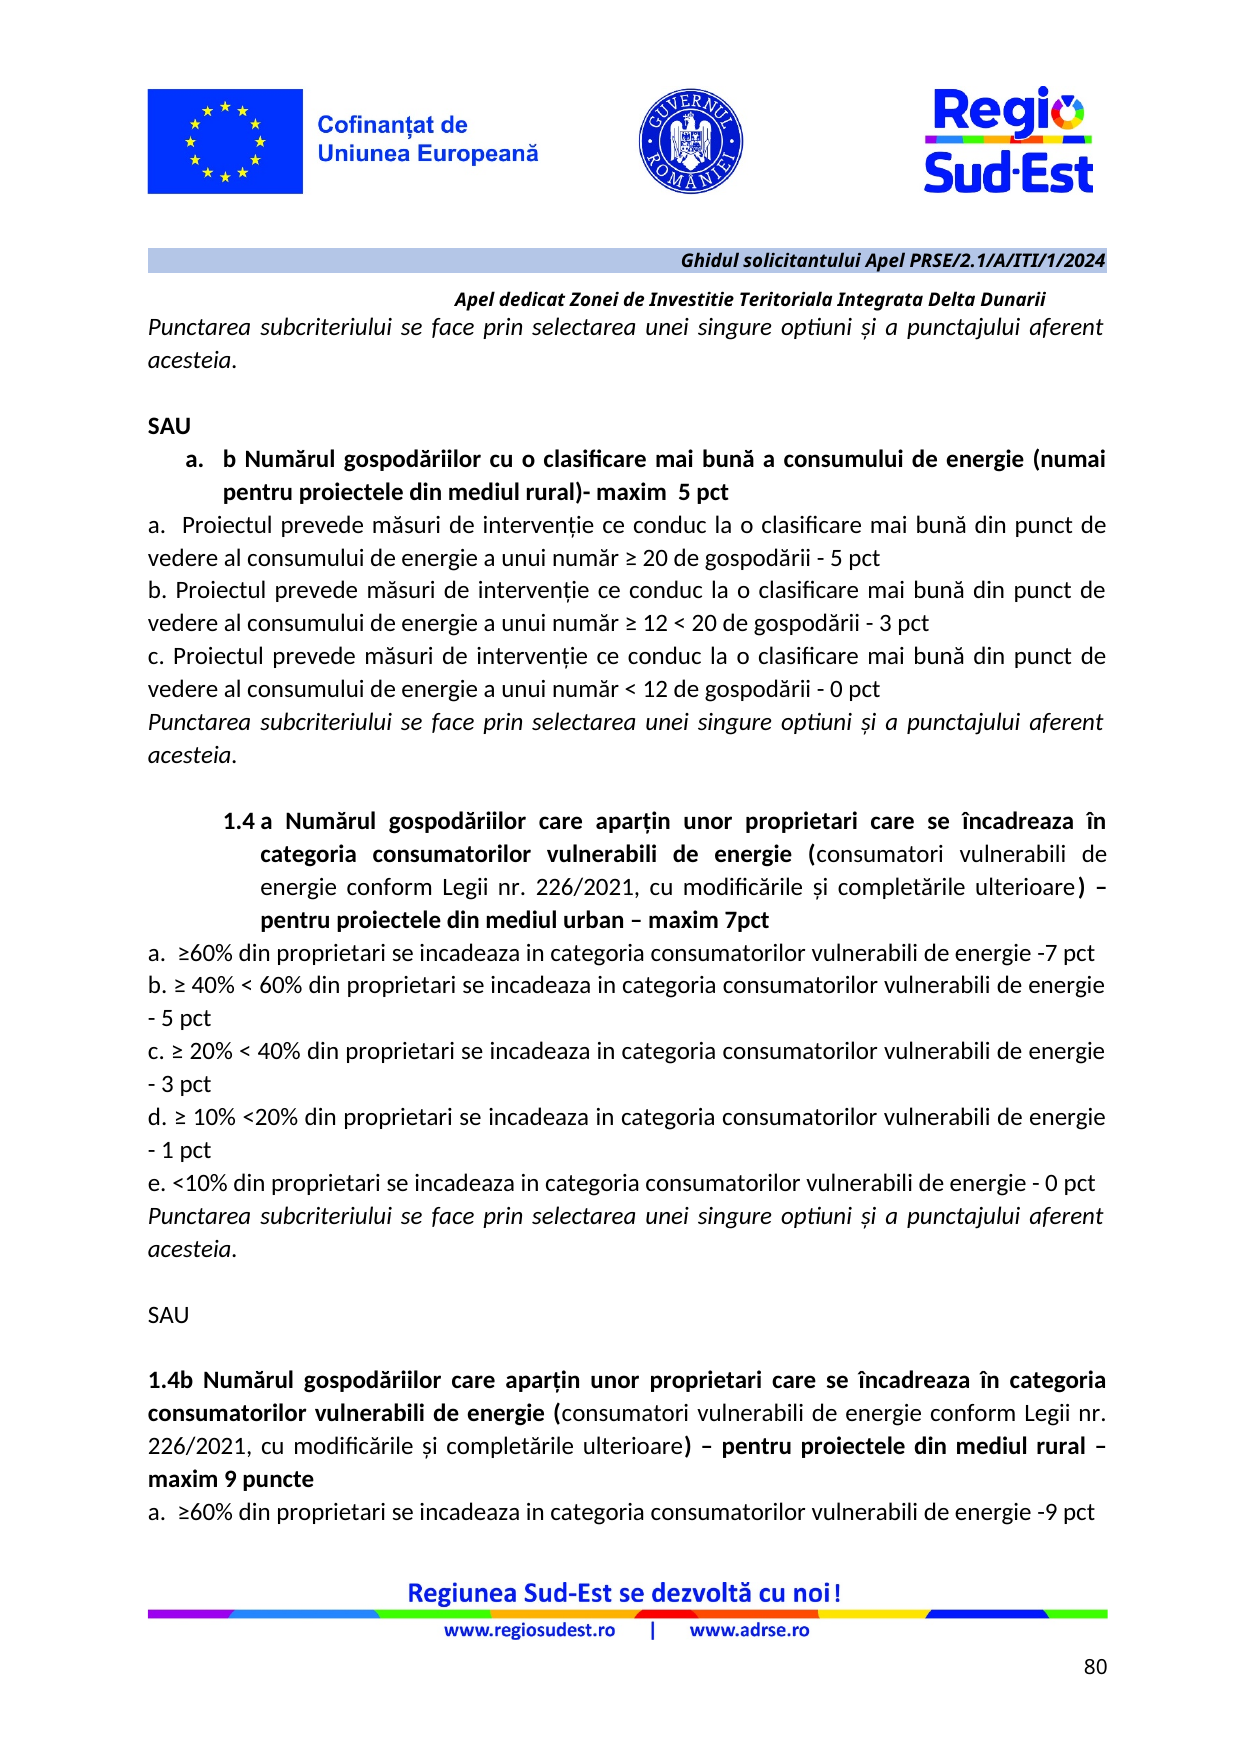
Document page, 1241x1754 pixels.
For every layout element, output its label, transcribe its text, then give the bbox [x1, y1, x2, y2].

text b. Proiectul prevede măsuri de intervenție ce conduc la o clasificare mai bună din punct de vedere al consumului de energie a unui număr ≥ 12 < 20 de gospodării - 3 pct [148, 575, 1107, 638]
text a. Proiectul prevede măsuri de intervenție ce conduc la o clasificare mai bună din punct de vedere al consumului de energie a unui număr ≥ 20 de gospodării - 5 pct [148, 509, 1107, 572]
picture [147, 1582, 1108, 1640]
list a Numărul gospodăriilor care aparțin unor proprietari care se încadreaza în categoria consumatorilor vulnerabili de energie (consumatori vulnerabili de energie conform Legii nr. 226/2021, cu modificările și completările ulterioare) – pentru proiectele din mediul urban – maxim 7pct [223, 805, 1107, 934]
text Punctarea subcriteriului se face prin selectarea unei singure optiuni și a punctajului aferent acesteia. [148, 311, 1107, 375]
text c. ≥ 20% < 40% din proprietari se incadeaza in categoria consumatorilor vulnerabili de energie - 3 pct [148, 1036, 1107, 1099]
text Punctarea subcriteriului se face prin selectarea unei singure optiuni și a punctajului aferent acesteia. [148, 706, 1107, 770]
text b. ≥ 40% < 60% din proprietari se incadeaza in categoria consumatorilor vulnerabili de energie - 5 pct [148, 970, 1107, 1033]
text d. ≥ 10% <20% din proprietari se incadeaza in categoria consumatorilor vulnerabili de energie - 1 pct [148, 1101, 1107, 1165]
text e. <10% din proprietari se incadeaza in categoria consumatorilor vulnerabili de energie - 0 pct [148, 1167, 1107, 1198]
text a. ≥60% din proprietari se incadeaza in categoria consumatorilor vulnerabili de energie -9 pct [148, 1496, 1107, 1527]
text c. Proiectul prevede măsuri de intervenție ce conduc la o clasificare mai bună din punct de vedere al consumului de energie a unui număr < 12 de gospodării - 0 pct [148, 641, 1107, 704]
picture [147, 86, 1093, 195]
text Punctarea subcriteriului se face prin selectarea unei singure optiuni și a punctajului aferent acesteia. [148, 1200, 1107, 1263]
text SAU [148, 410, 1107, 441]
text SAU [148, 1299, 1107, 1329]
list b Numărul gospodăriilor cu o clasificare mai bună a consumului de energie (numai pentru proiectele din mediul rural)- maxim 5 pct [185, 443, 1107, 506]
text 1.4b Numărul gospodăriilor care aparțin unor proprietari care se încadreaza în categoria consumatorilor vulnerabili de energie (consumatori vulnerabili de energie conform Legii nr. 226/2021, cu modificările și completările ulterioare) – pentru proiectele din mediul rural – maxim 9 puncte [148, 1365, 1107, 1494]
text a. ≥60% din proprietari se incadeaza in categoria consumatorilor vulnerabili de energie -7 pct [148, 937, 1107, 967]
